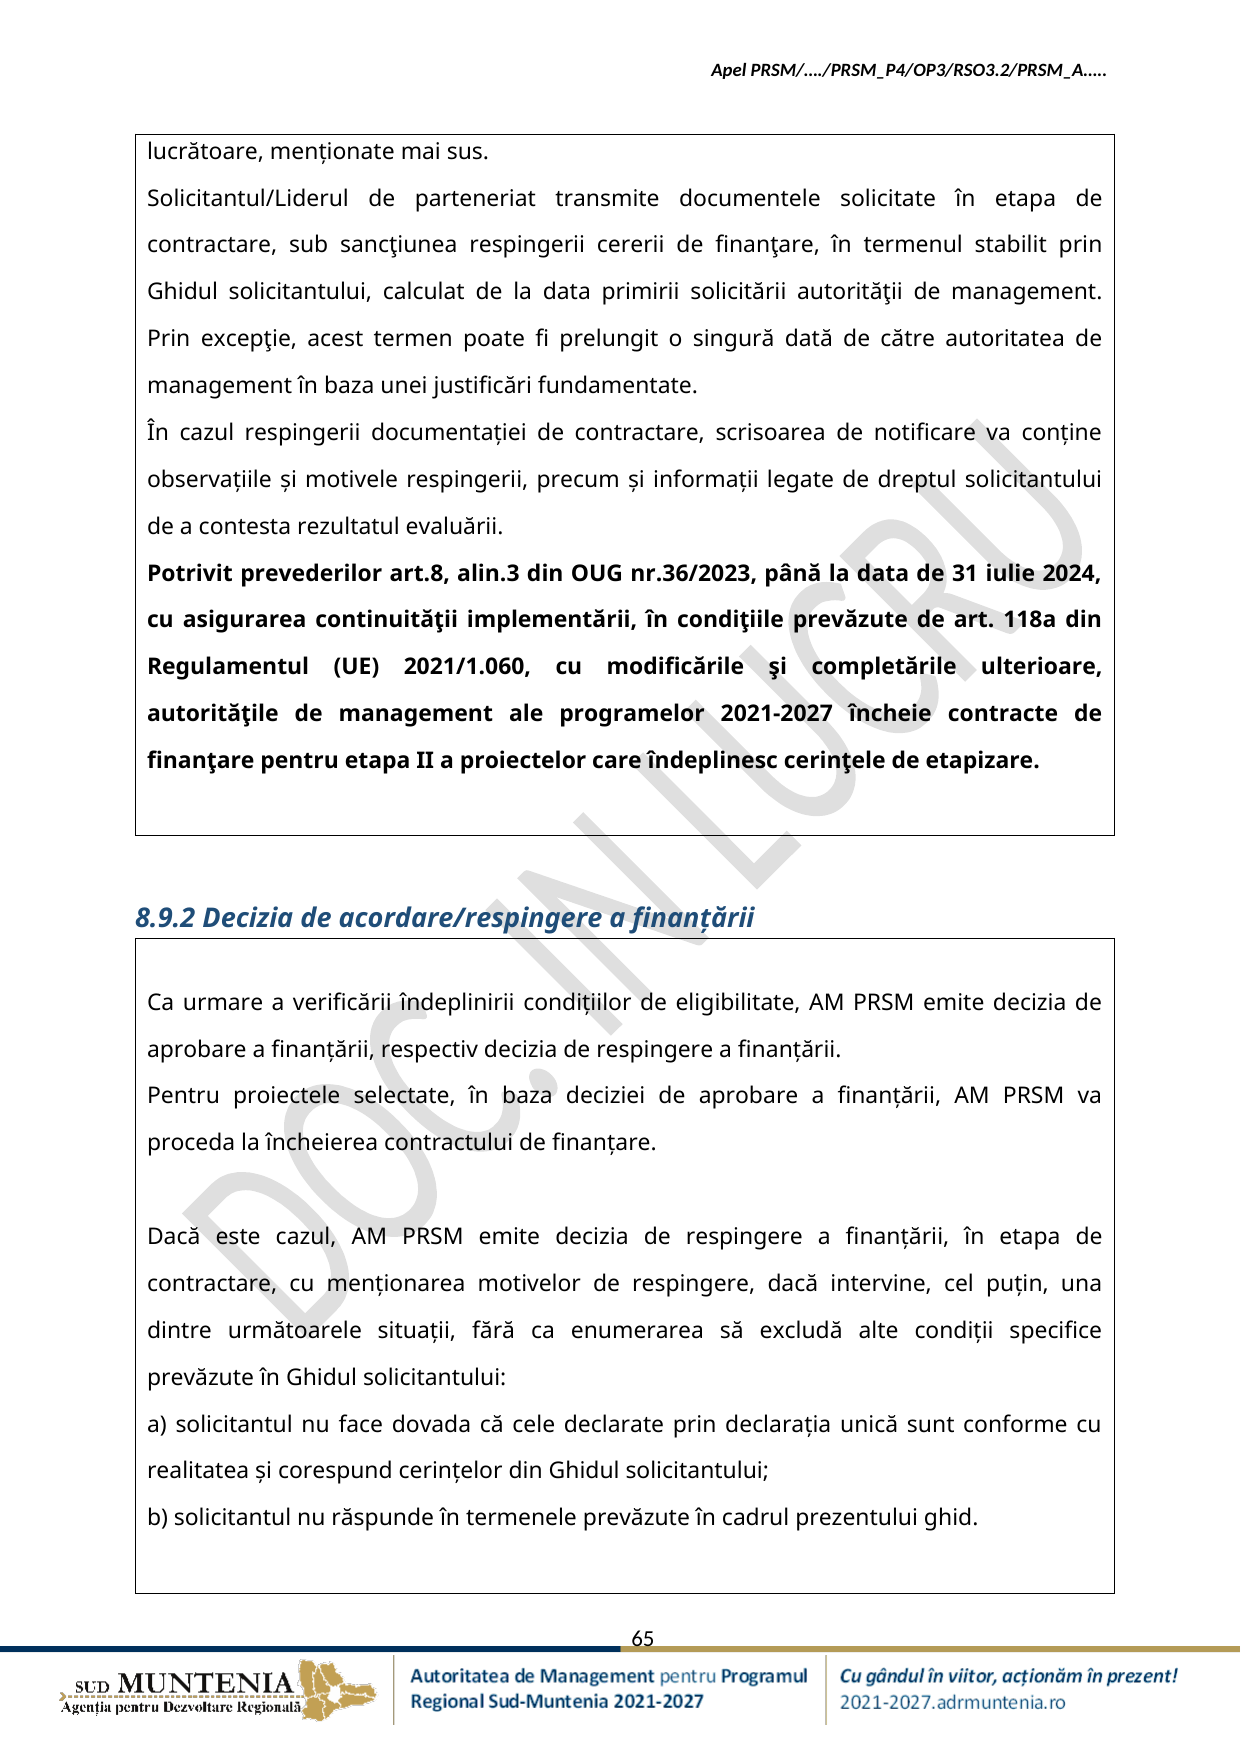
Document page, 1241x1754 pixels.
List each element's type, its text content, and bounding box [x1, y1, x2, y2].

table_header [136, 939, 1114, 1593]
subtitle 8.9.2 Decizia de acordare/respingere a finanțării [135, 898, 1150, 935]
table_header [136, 135, 1114, 835]
picture [0, 1646, 1241, 1726]
